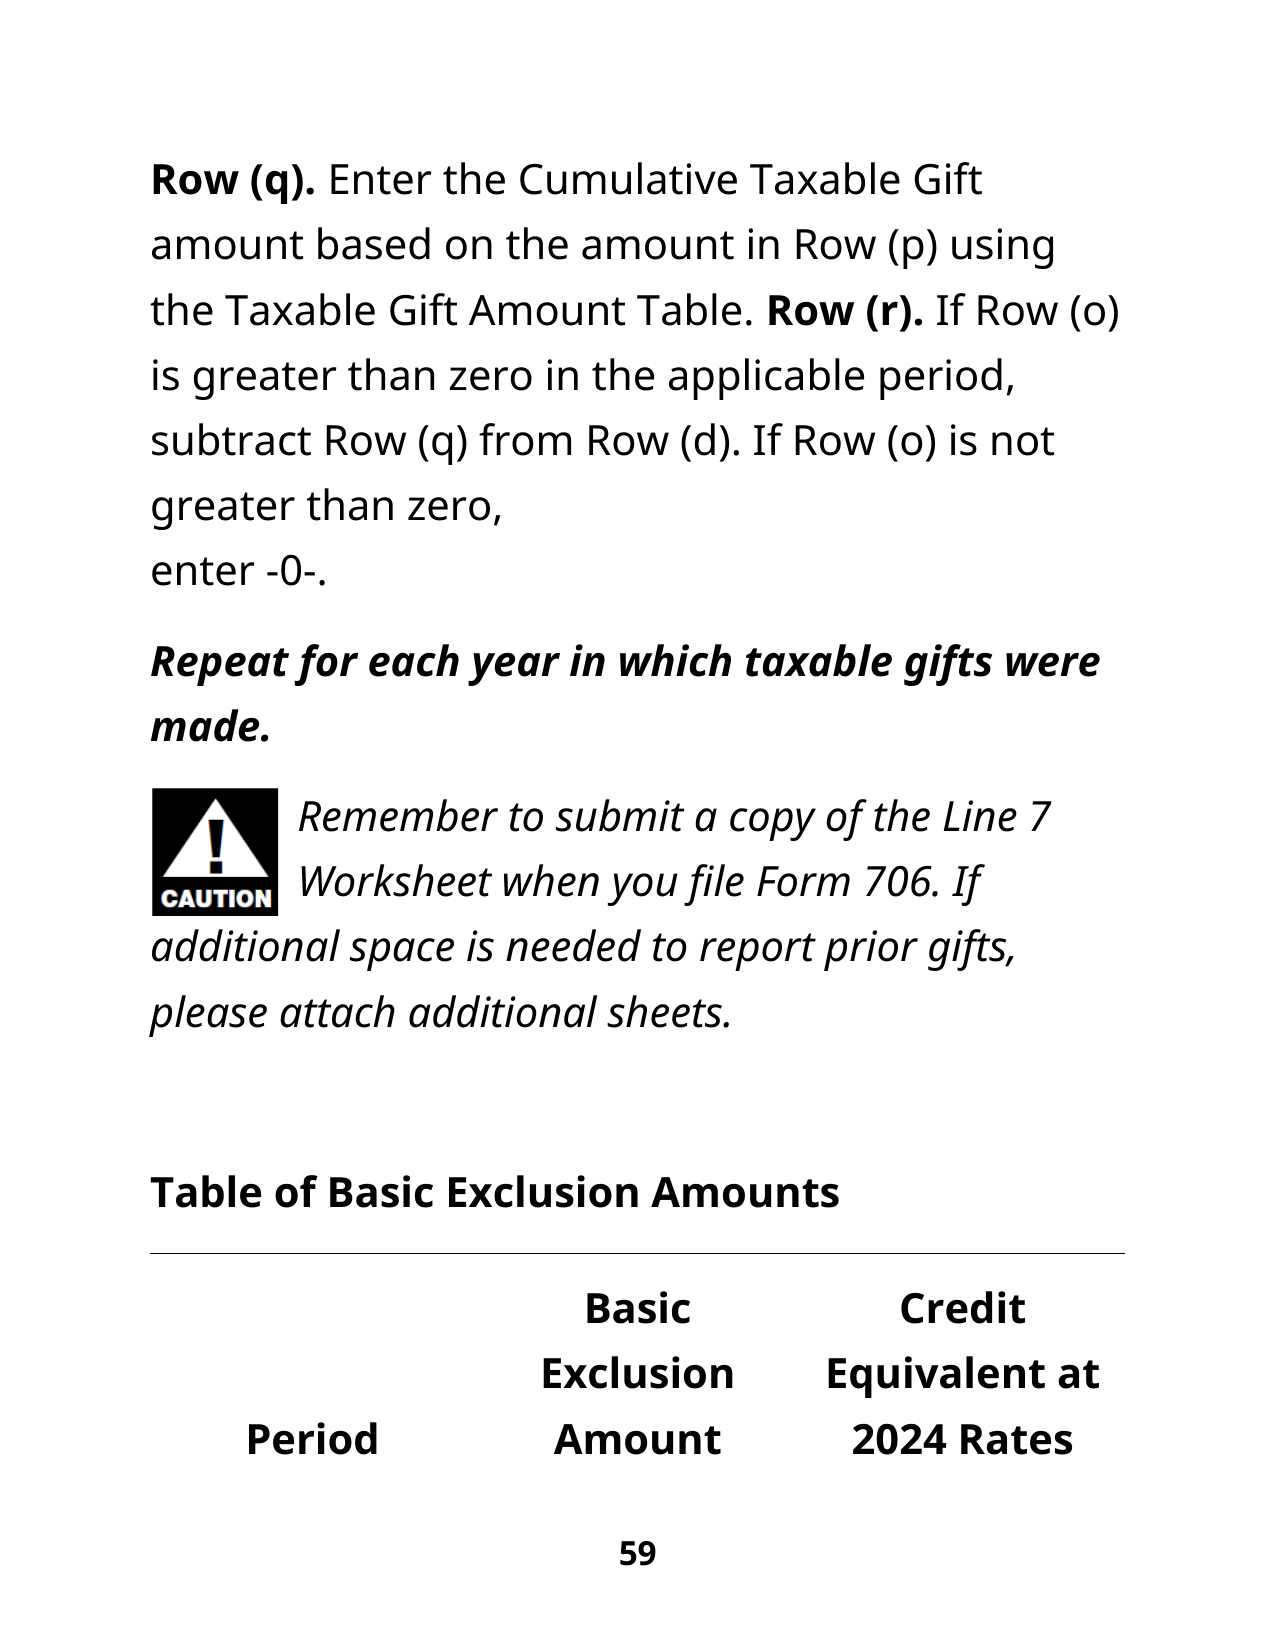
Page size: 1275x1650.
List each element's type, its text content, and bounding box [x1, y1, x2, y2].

text Table of Basic Exclusion Amounts [150, 1163, 1125, 1220]
table_header Credit Equivalent at 2024 Rates [800, 1254, 1125, 1498]
text Row (q). Enter the Cumulative Taxable Gift amount based on the amount in Row (p) using the Taxable Gift Amount Table. Row (r). If Row (o) is greater than zero in the applicable period, subtract Row (q) from Row (d). If Row (o) is not greater than zero, enter -0-. [150, 150, 1125, 598]
table_header Basic Exclusion Amount [475, 1254, 800, 1498]
table_header Period [150, 1254, 475, 1498]
text Repeat for each year in which taxable gifts were made. [150, 631, 1125, 753]
text Remember to submit a copy of the Line 7 Worksheet when you file Form 706. If additional space is needed to report prior gifts, please attach additional sheets. [150, 787, 1125, 1039]
